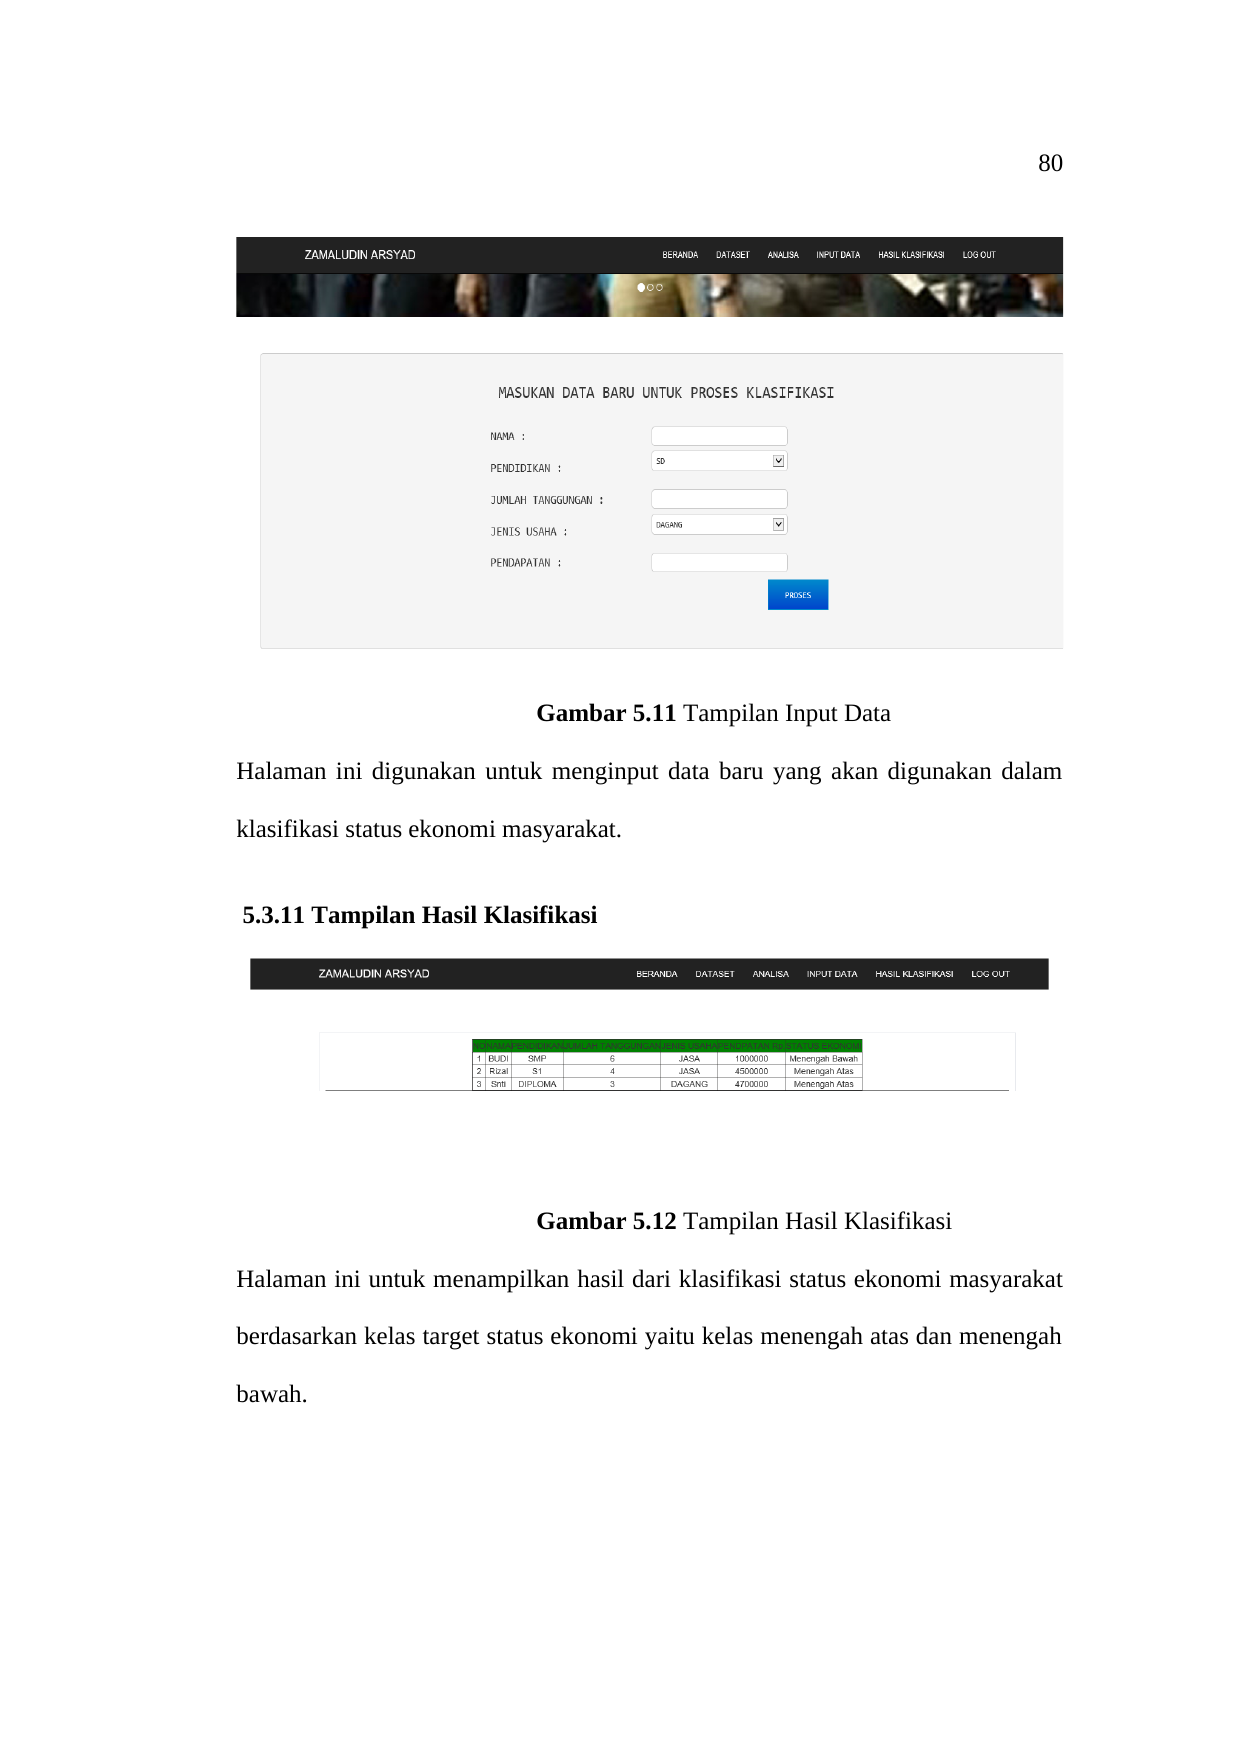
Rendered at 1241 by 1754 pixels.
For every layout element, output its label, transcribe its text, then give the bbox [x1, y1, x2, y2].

list Halaman ini untuk menampilkan hasil dari klasifikasi status ekonomi masyarakat berdasarkan kelas target status ekonomi yaitu kelas menengah atas dan menengah bawah. [236, 1264, 1063, 1407]
list Tampilan Hasil Klasifikasi [274, 900, 1063, 929]
list Halaman ini digunakan untuk menginput data baru yang akan digunakan dalam klasifikasi status ekonomi masyarakat. [236, 756, 1063, 842]
picture [250, 958, 1049, 1091]
list Gambar 5.11 Tampilan Input Data [311, 698, 1063, 727]
picture [236, 236, 1064, 649]
list Gambar 5.12 Tampilan Hasil Klasifikasi [311, 1206, 1063, 1235]
